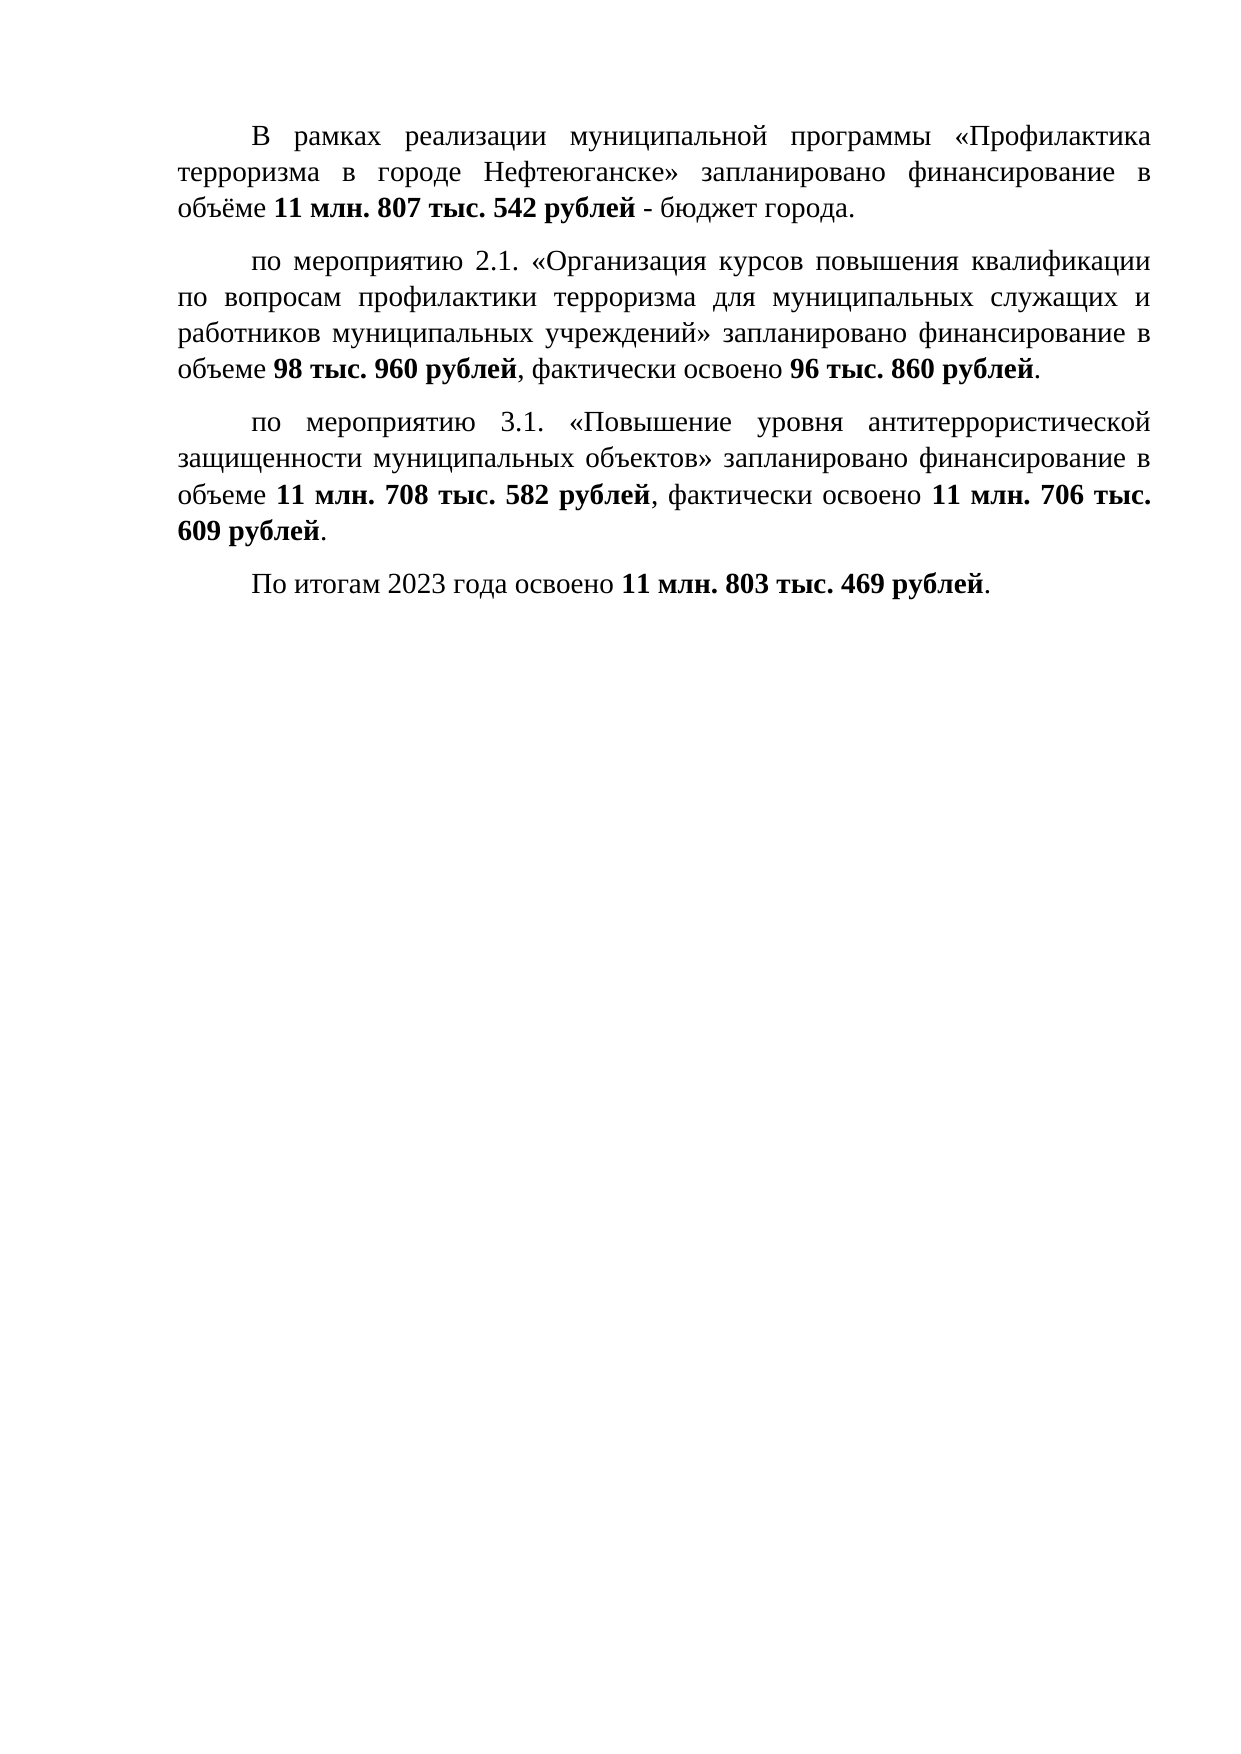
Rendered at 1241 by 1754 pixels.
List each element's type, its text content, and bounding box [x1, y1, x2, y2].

text По итогам 2023 года освоено 11 млн. 803 тыс. 469 рублей. [177, 566, 1152, 599]
text по мероприятию 2.1. «Организация курсов повышения квалификации по вопросам профилактики терроризма для муниципальных служащих и работников муниципальных учреждений» запланировано финансирование в объеме 98 тыс. 960 рублей, фактически освоено 96 тыс. 860 рублей. [177, 243, 1152, 385]
text по мероприятию 3.1. «Повышение уровня антитеррористической защищенности муниципальных объектов» запланировано финансирование в объеме 11 млн. 708 тыс. 582 рублей, фактически освоено 11 млн. 706 тыс. 609 рублей. [177, 404, 1152, 546]
text В рамках реализации муниципальной программы «Профилактика терроризма в городе Нефтеюганске» запланировано финансирование в объёме 11 млн. 807 тыс. 542 рублей - бюджет города. [177, 118, 1152, 224]
